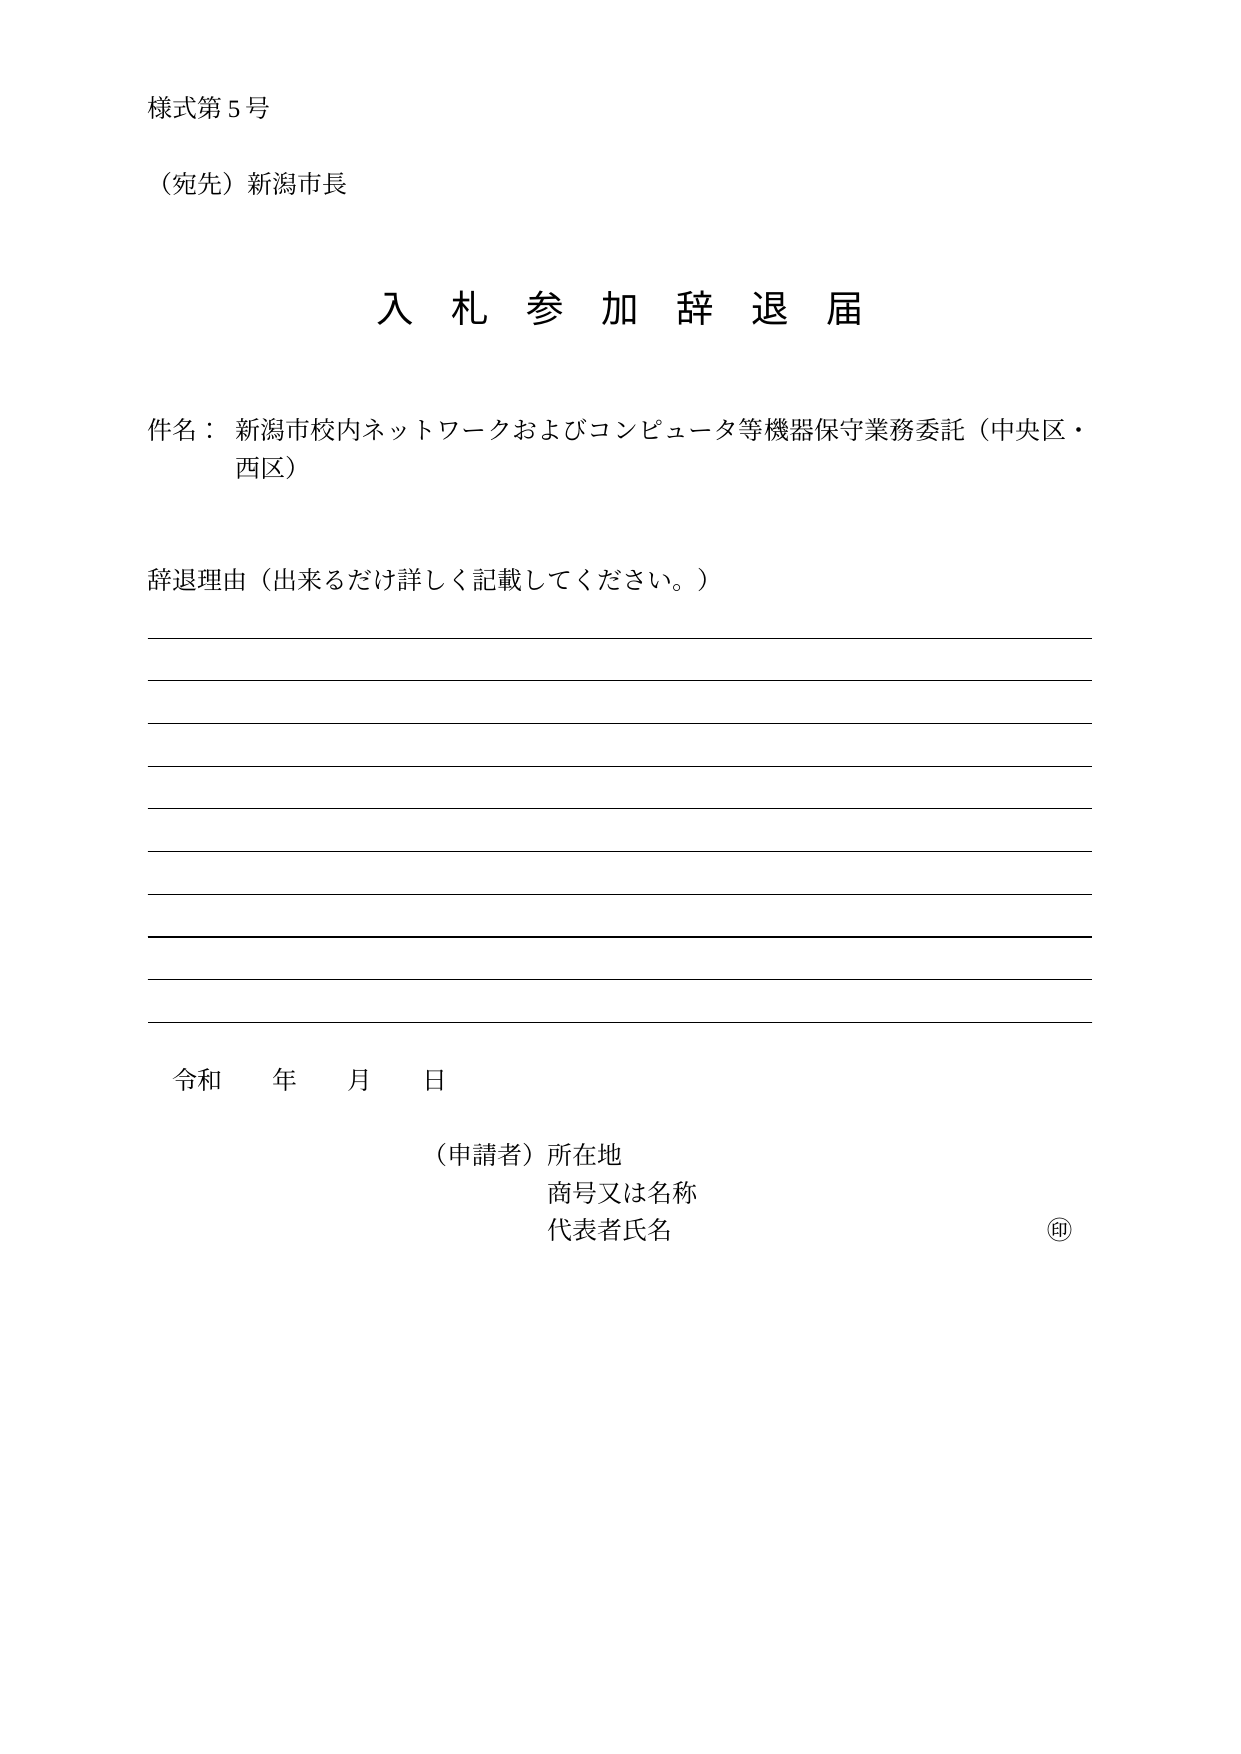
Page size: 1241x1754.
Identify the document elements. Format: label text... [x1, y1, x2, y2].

text 代表者氏名 ㊞ [428, 1210, 1092, 1248]
text 件名： 新潟市校内ネットワークおよびコンピュータ等機器保守業務委託（中央区・西区） [148, 410, 1092, 485]
text （宛先）新潟市長 [148, 164, 1092, 202]
text 辞退理由（出来るだけ詳しく記載してください。） [148, 560, 1092, 598]
text （申請者）所在地 [423, 1135, 1092, 1173]
subtitle 入 札 参 加 辞 退 届 [148, 269, 1092, 344]
text 商号又は名称 [428, 1173, 1092, 1210]
text 令和 年 月 日 [148, 1060, 1092, 1098]
